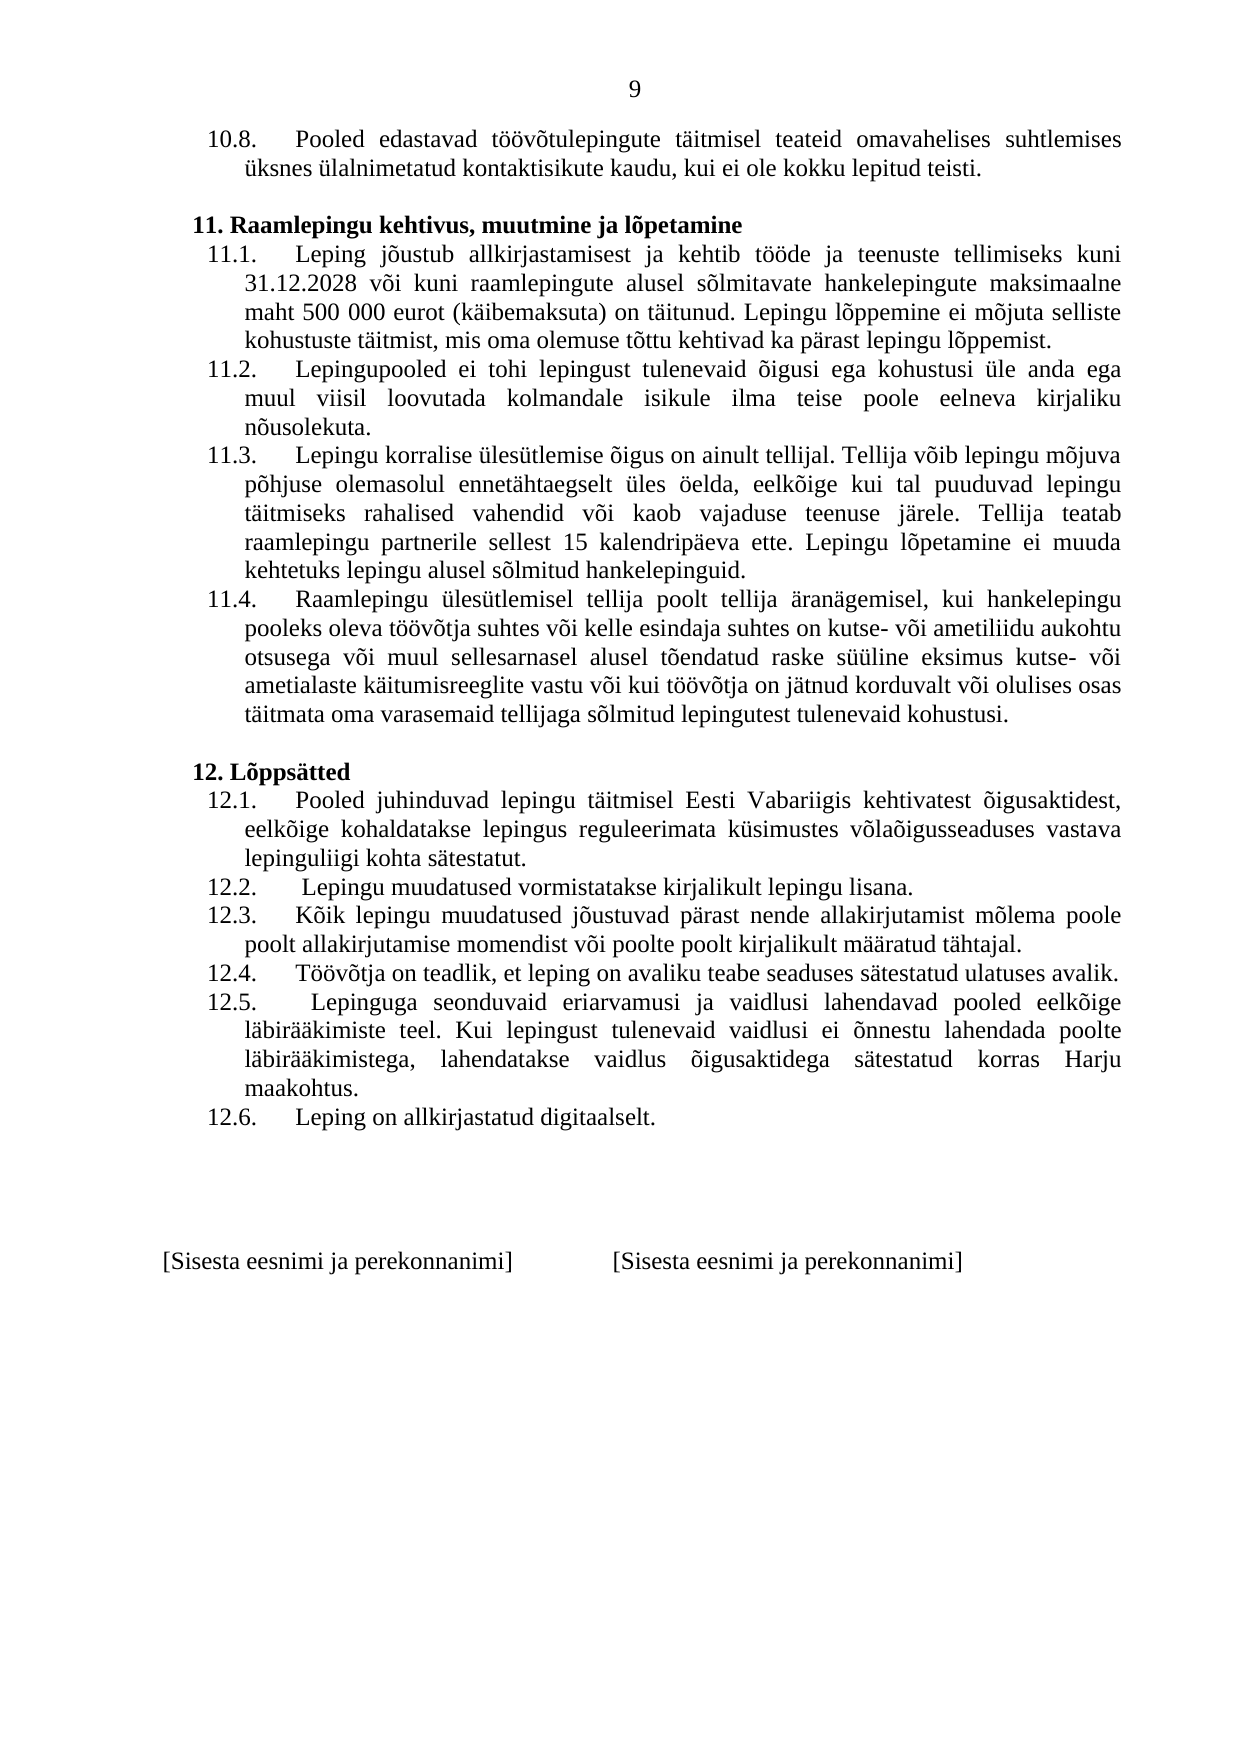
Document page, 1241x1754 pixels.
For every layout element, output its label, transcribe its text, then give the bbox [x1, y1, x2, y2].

list Lepinguga seonduvaid eriarvamusi ja vaidlusi lahendavad pooled eelkõige läbirääkimiste teel. Kui lepingust tulenevaid vaidlusi ei õnnestu lahendada poolte läbirääkimistega, lahendatakse vaidlus õigusaktidega sätestatud korras Harju maakohtus. [207, 987, 1122, 1102]
list Lepingu muudatused vormistatakse kirjalikult lepingu lisana. [207, 872, 1122, 900]
list Lepingupooled ei tohi lepingust tulenevaid õigusi ega kohustusi üle anda ega muul viisil loovutada kolmandale isikule ilma teise poole eelneva kirjaliku nõusolekuta. [207, 354, 1122, 440]
list Leping on allkirjastatud digitaalselt. [207, 1102, 1122, 1130]
list Raamlepingu ülesütlemisel tellija poolt tellija äranägemisel, kui hankelepingu pooleks oleva töövõtja suhtes või kelle esindaja suhtes on kutse- või ametiliidu aukohtu otsusega või muul sellesarnasel alusel tõendatud raske süüline eksimus kutse- või ametialaste käitumisreeglite vastu või kui töövõtja on jätnud korduvalt või olulises osas täitmata oma varasemaid tellijaga sõlmitud lepingutest tulenevaid kohustusi. [207, 584, 1122, 728]
list Pooled juhinduvad lepingu täitmisel Eesti Vabariigis kehtivatest õigusaktidest, eelkõige kohaldatakse lepingus reguleerimata küsimustes võlaõigusseaduses vastava lepinguliigi kohta sätestatut. [207, 785, 1122, 872]
list Raamlepingu kehtivus, muutmine ja lõpetamine [192, 210, 1122, 239]
list Leping jõustub allkirjastamisest ja kehtib tööde ja teenuste tellimiseks kuni 31.12.2028 või kuni raamlepingute alusel sõlmitavate hankelepingute maksimaalne maht 500 000 eurot (käibemaksuta) on täitunud. Lepingu lõppemine ei mõjuta selliste kohustuste täitmist, mis oma olemuse tõttu kehtivad ka pärast lepingu lõppemist. [207, 239, 1122, 354]
list Lõppsätted [192, 757, 1122, 785]
table_header [605, 1188, 1028, 1275]
table_header [155, 1188, 605, 1275]
list Kõik lepingu muudatused jõustuvad pärast nende allakirjutamist mõlema poole poolt allakirjutamise momendist või poolte poolt kirjalikult määratud tähtajal. [207, 900, 1122, 958]
list Töövõtja on teadlik, et leping on avaliku teabe seaduses sätestatud ulatuses avalik. [207, 958, 1122, 987]
list Lepingu korralise ülesütlemise õigus on ainult tellijal. Tellija võib lepingu mõjuva põhjuse olemasolul ennetähtaegselt üles öelda, eelkõige kui tal puuduvad lepingu täitmiseks rahalised vahendid või kaob vajaduse teenuse järele. Tellija teatab raamlepingu partnerile sellest 15 kalendripäeva ette. Lepingu lõpetamine ei muuda kehtetuks lepingu alusel sõlmitud hankelepinguid. [207, 440, 1122, 584]
list Pooled edastavad töövõtulepingute täitmisel teateid omavahelises suhtlemises üksnes ülalnimetatud kontaktisikute kaudu, kui ei ole kokku lepitud teisti. [207, 124, 1122, 182]
